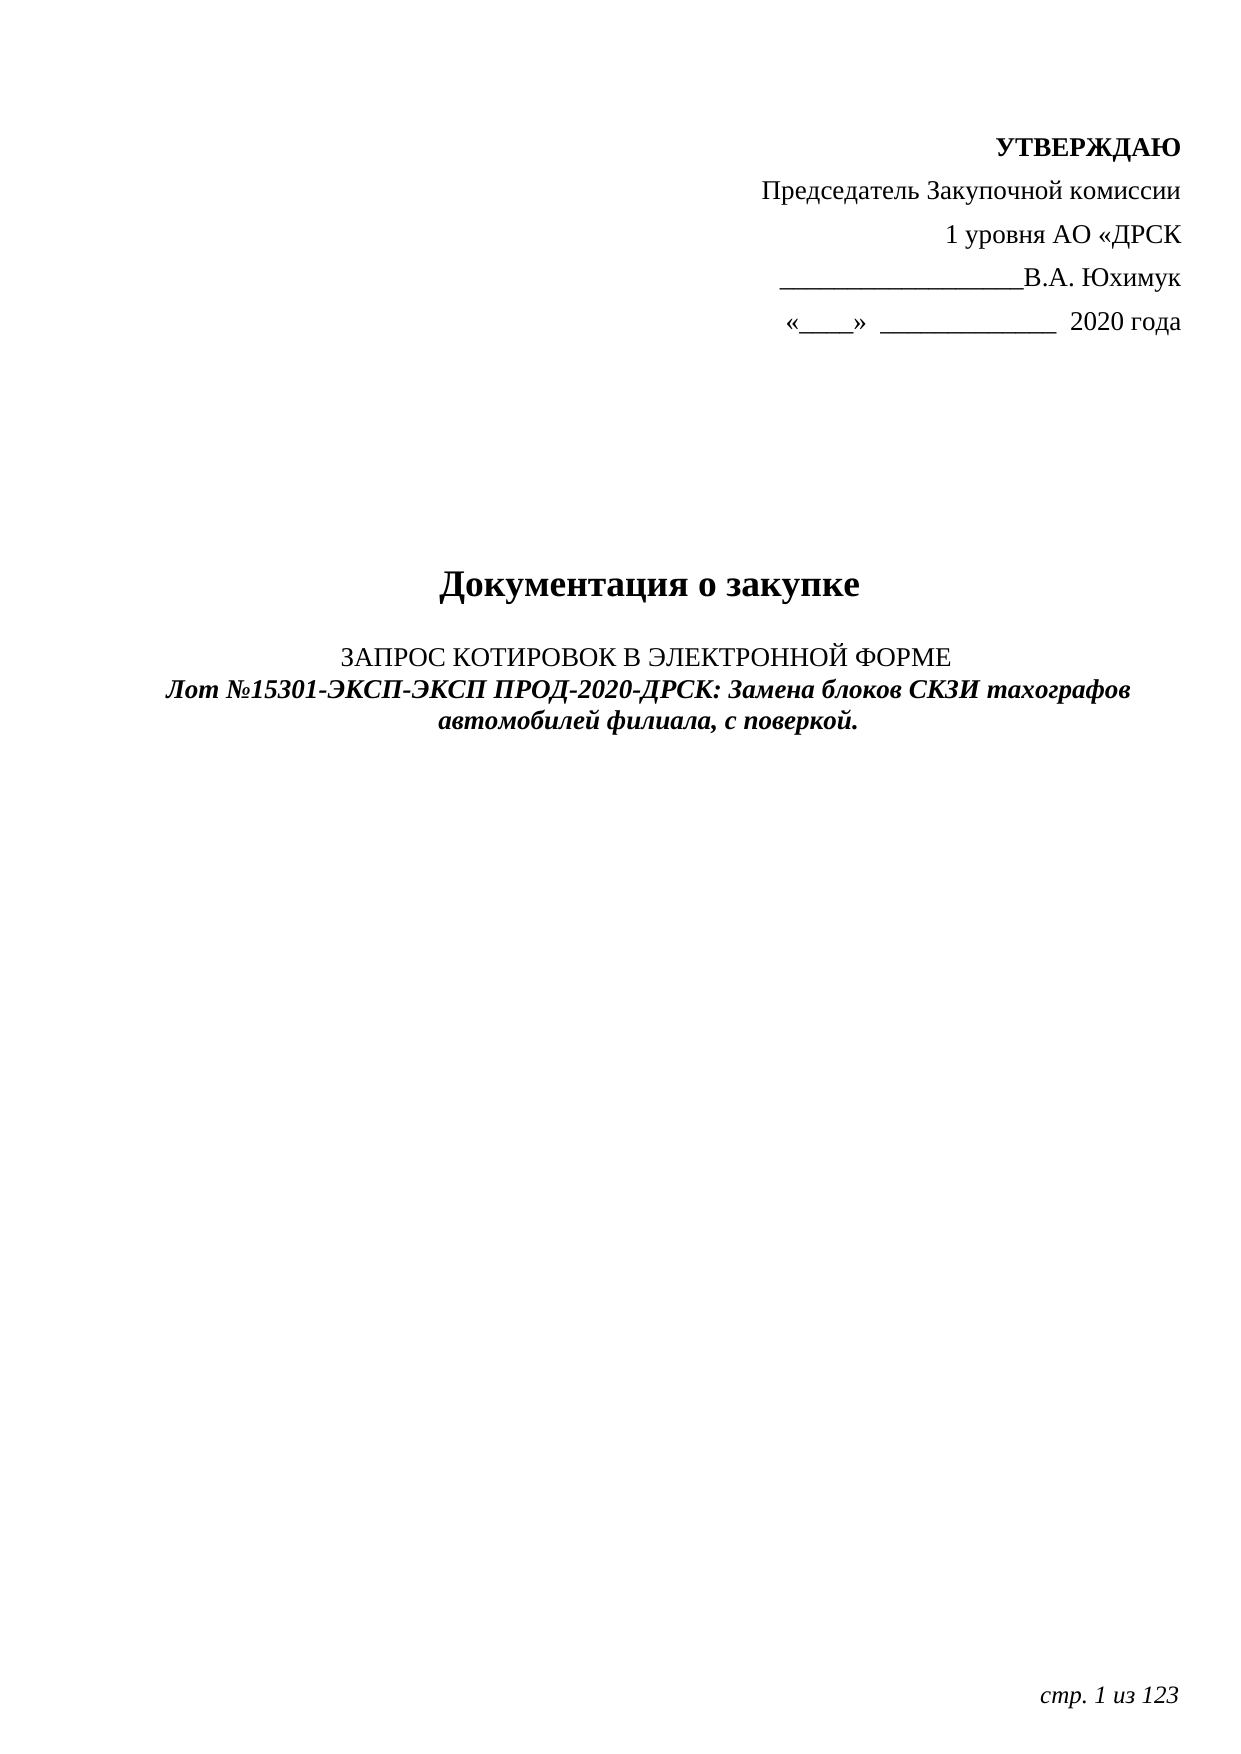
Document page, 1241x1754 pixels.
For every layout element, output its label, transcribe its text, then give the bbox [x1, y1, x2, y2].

text «____» _____________ 2020 года [474, 305, 1181, 336]
text __________________В.А. Юхимук [474, 262, 1181, 293]
text ЗАПРОС КОТИРОВОК В ЭЛЕКТРОННОЙ ФОРМЕ Лот №15301-ЭКСП-ЭКСП ПРОД-2020-ДРСК: Замена блоков СКЗИ тахографов автомобилей филиала, с поверкой. [118, 642, 1181, 735]
text УТВЕРЖДАЮ [474, 131, 1181, 162]
text Председатель Закупочной комиссии [475, 174, 1181, 205]
text 1 уровня АО «ДРСК [474, 218, 1181, 249]
text Документация о закупке [118, 561, 1181, 604]
